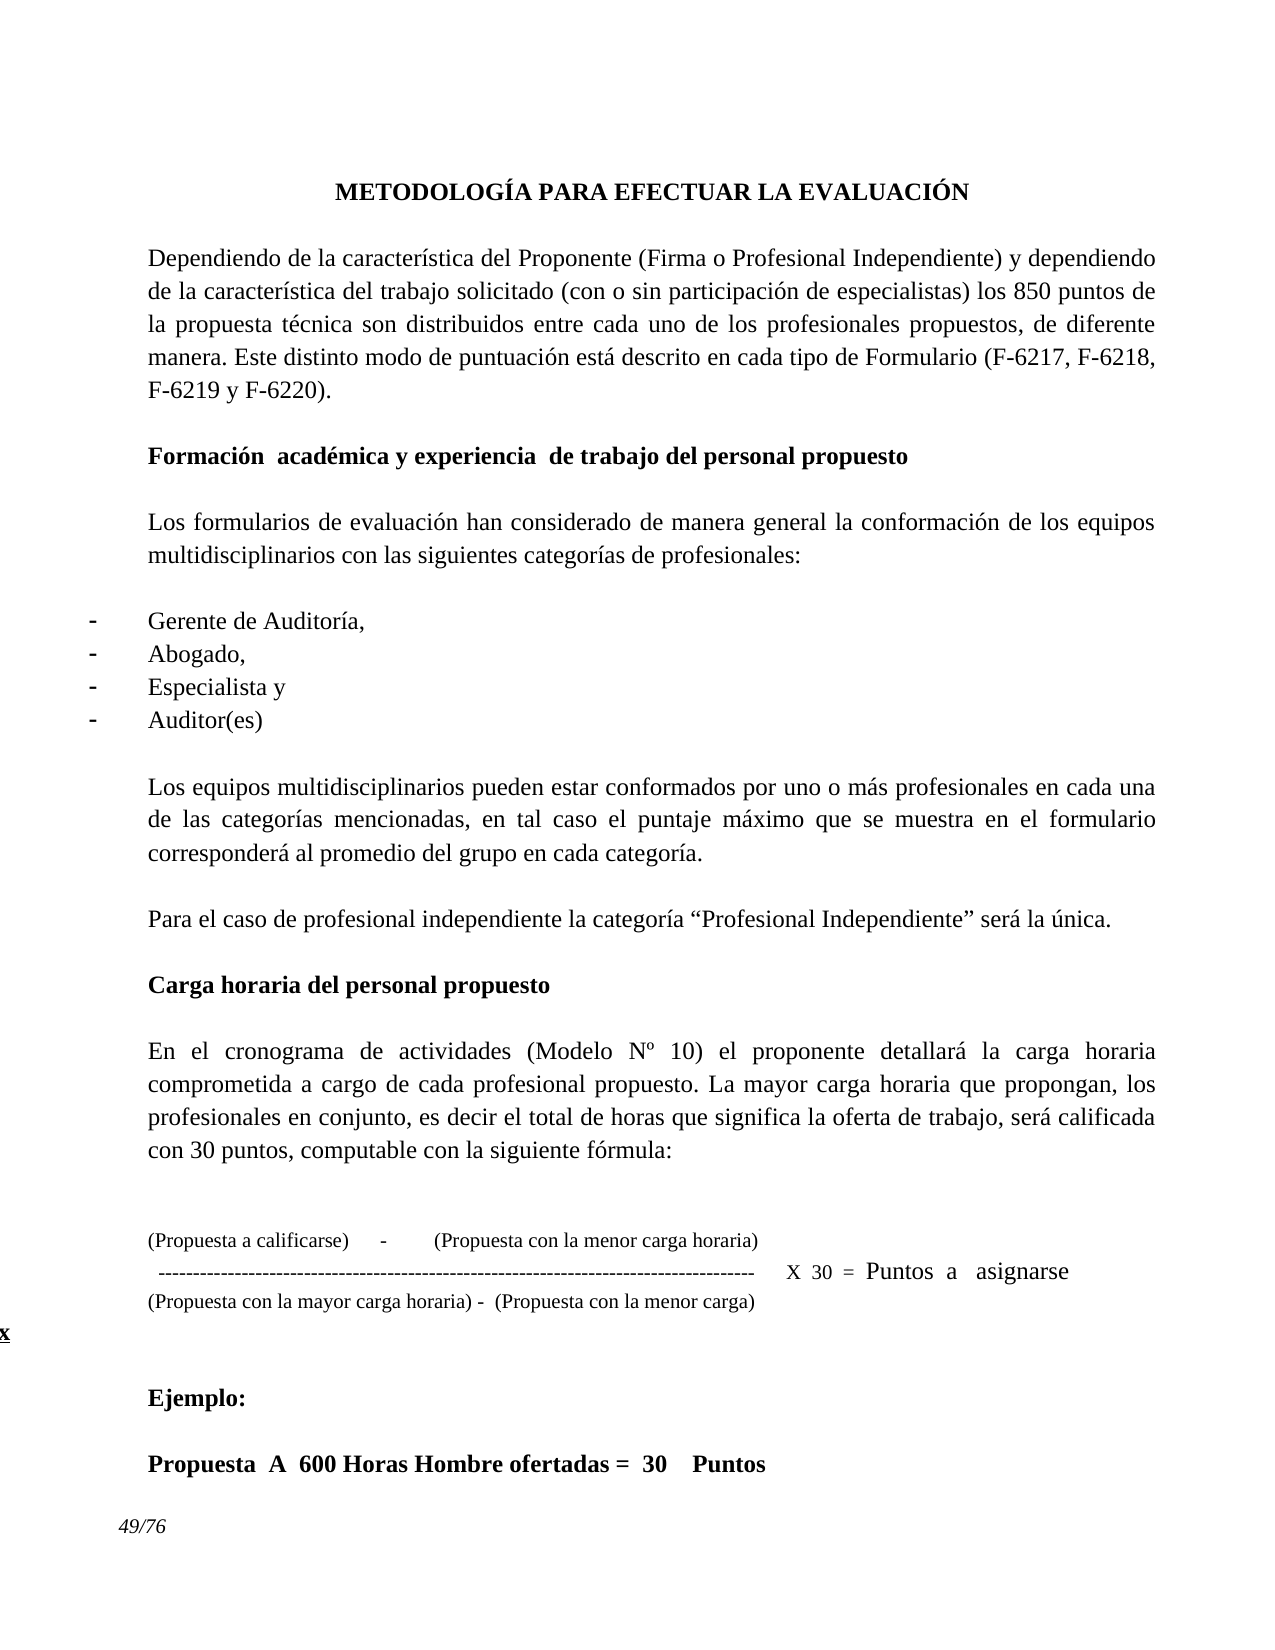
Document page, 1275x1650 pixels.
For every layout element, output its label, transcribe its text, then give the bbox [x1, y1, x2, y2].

text Los formularios de evaluación han considerado de manera general la conformación de los equipos multidisciplinarios con las siguientes categorías de profesionales: [148, 507, 1157, 569]
text Para el caso de profesional independiente la categoría “Profesional Independiente” será la única. [148, 904, 1157, 932]
text Propuesta A 600 Horas Hombre ofertadas = 30 Puntos [148, 1449, 1157, 1477]
text En el cronograma de actividades (Modelo Nº 10) el proponente detallará la carga horaria comprometida a cargo de cada profesional propuesto. La mayor carga horaria que propongan, los profesionales en conjunto, es decir el total de horas que significa la oferta de trabajo, será calificada con 30 puntos, computable con la siguiente fórmula: [148, 1036, 1157, 1163]
text Dependiendo de la característica del Proponente (Firma o Profesional Independiente) y dependiendo de la característica del trabajo solicitado (con o sin participación de especialistas) los 850 puntos de la propuesta técnica son distribuidos entre cada uno de los profesionales propuestos, de diferente manera. Este distinto modo de puntuación está descrito en cada tipo de Formulario (F-6217, F-6218, F-6219 y F-6220). [148, 243, 1157, 404]
text x [0, 1317, 1157, 1345]
text Los equipos multidisciplinarios pueden estar conformados por uno o más profesionales en cada una de las categorías mencionadas, en tal caso el puntaje máximo que se muestra en el formulario corresponderá al promedio del grupo en cada categoría. [148, 772, 1157, 866]
text METODOLOGÍA PARA EFECTUAR [148, 177, 1157, 206]
list Abogado, [88, 639, 1157, 668]
list Especialista y [88, 672, 1157, 701]
text (Propuesta a calificarse) - (Propuesta con la menor carga horaria) [148, 1228, 1157, 1252]
text (Propuesta con la mayor carga horaria) - (Propuesta con la menor carga) [148, 1289, 1157, 1313]
text -------------------------------------------------------------------------------------- X 30 = Puntos a asignarse [148, 1256, 1157, 1285]
text Carga horaria del personal propuesto [148, 970, 1157, 998]
text Formación académica y experiencia de trabajo del personal propuesto [148, 441, 1157, 470]
list Auditor(es) [88, 706, 1157, 734]
list Gerente de Auditoría, [88, 606, 1157, 635]
text Ejemplo: [148, 1383, 1157, 1411]
